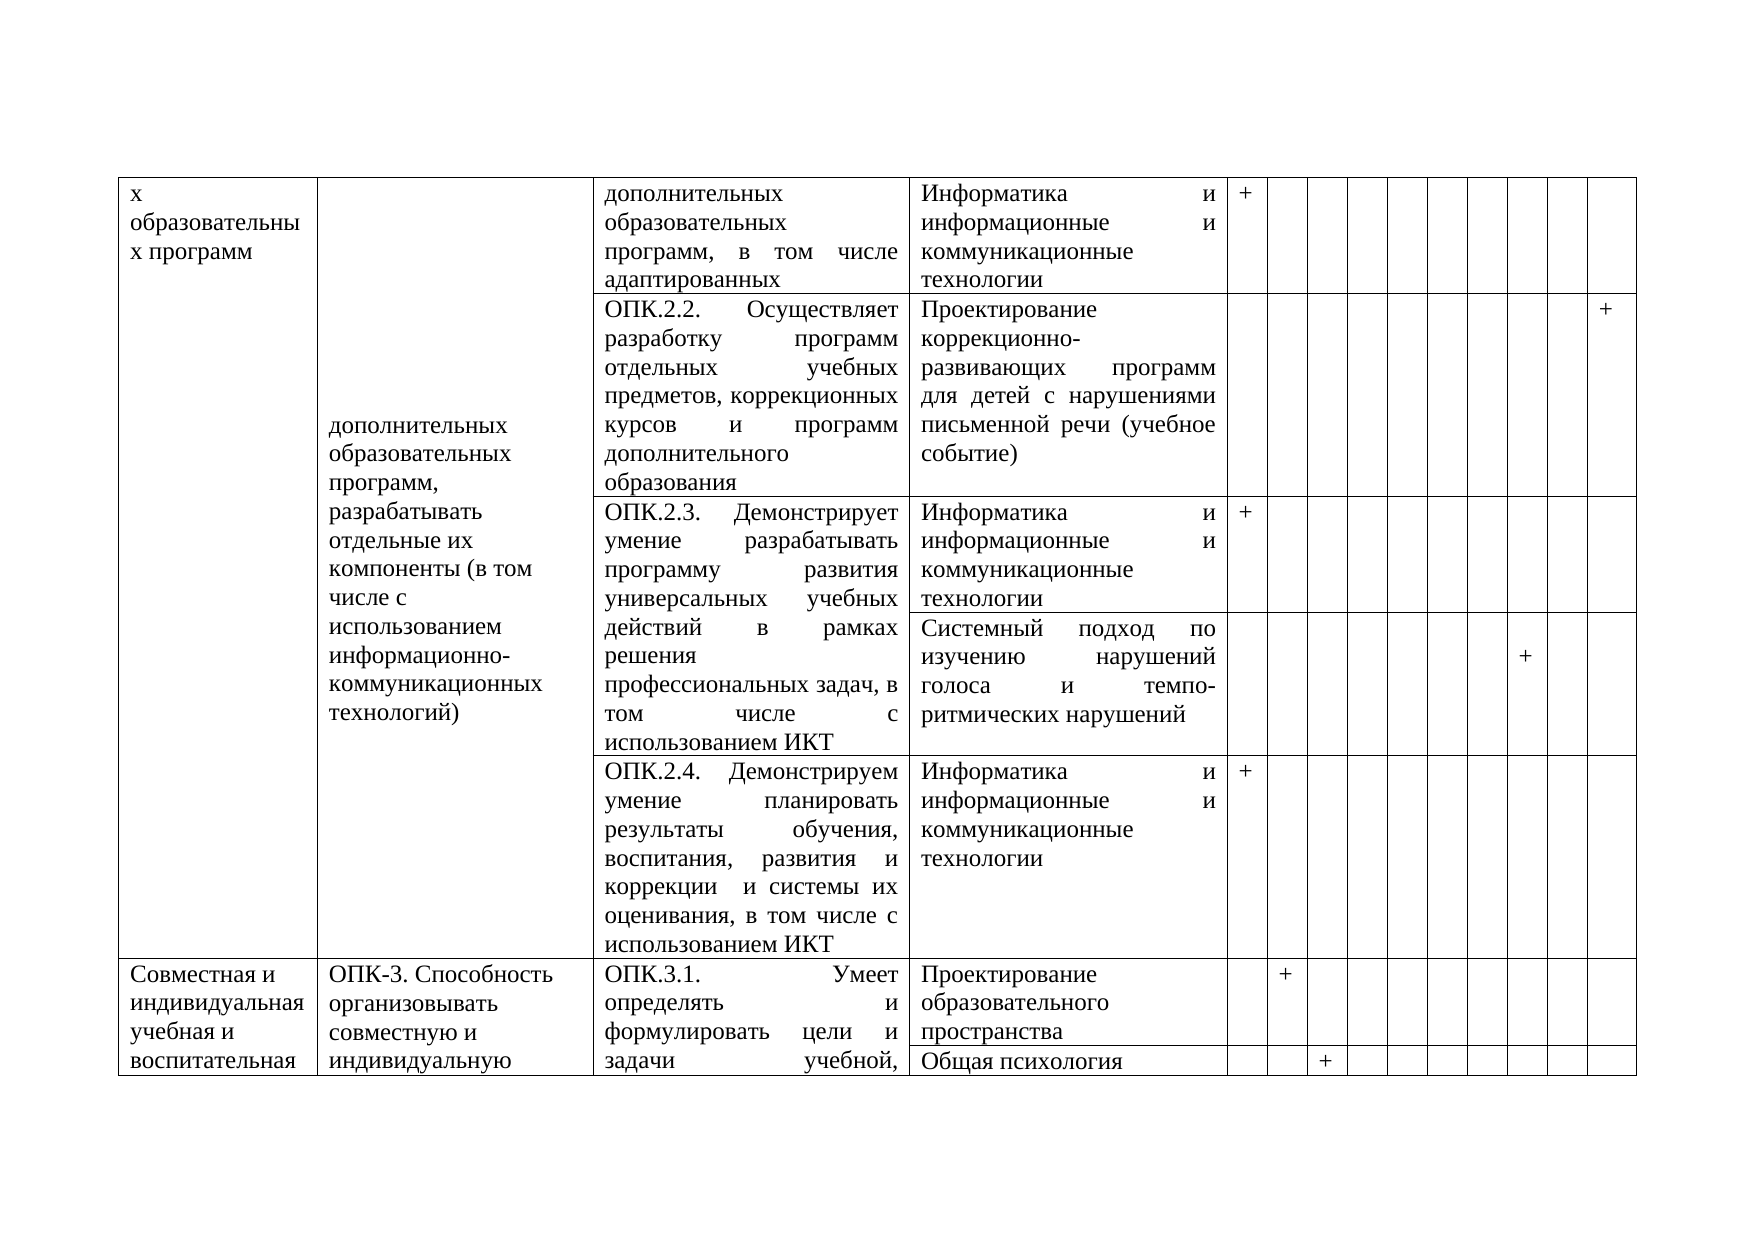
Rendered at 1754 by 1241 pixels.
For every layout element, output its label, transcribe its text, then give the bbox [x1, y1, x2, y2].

table_cell [1428, 294, 1467, 496]
table_cell [1428, 959, 1467, 1045]
table_cell + [1588, 294, 1636, 496]
table_cell Информатика и информационные и коммуникационные технологии [910, 756, 1227, 958]
table_cell [1588, 497, 1636, 612]
table_cell [1348, 497, 1387, 612]
table_cell [1388, 613, 1427, 755]
table_cell Проектирование образовательного пространства [910, 959, 1227, 1045]
table_cell [1228, 959, 1267, 1045]
table_cell [1308, 613, 1347, 755]
table_cell [1508, 959, 1547, 1045]
table_cell [1268, 1046, 1307, 1075]
table_cell [1588, 959, 1636, 1045]
table_cell [1228, 294, 1267, 496]
table_cell + [1268, 959, 1307, 1045]
table_cell [1388, 497, 1427, 612]
table_cell [1348, 294, 1387, 496]
table_cell ОПК.2.3. Демонстрирует умение разрабатывать программу развития универсальных учебных действий в рамках решения профессиональных задач, в том числе с использованием ИКТ [594, 497, 909, 755]
table_cell Общая психология [910, 1046, 1227, 1075]
table_cell [1508, 497, 1547, 612]
table_cell [1468, 294, 1507, 496]
table_cell ОПК.3.1. Умеет определять и формулировать цели и задачи учебной, коррекционно-развивающей и воспитательной деятельности обучающихся, в том числе с особыми образовательными потребностями в соответствии с требованиями ФГОС. [594, 959, 909, 1075]
table_cell [1268, 497, 1307, 612]
table_cell [1508, 178, 1547, 293]
table_cell [1508, 1046, 1547, 1075]
table_cell Информатика и информационные и коммуникационные технологии [910, 178, 1227, 293]
table_cell [1428, 497, 1467, 612]
table_cell Совместная и индивидуальная учебная и воспитательная деятельность обучающихся [119, 959, 317, 1075]
table_cell [1388, 178, 1427, 293]
table_cell + [1228, 178, 1267, 293]
table_cell [1508, 294, 1547, 496]
table_cell ОПК-3. Способность организовывать совместную и индивидуальную учебную и воспитательную деятельность обучающихся, в том числе с особыми образовательными потребностями, в соответствии с требованиями федеральных государственных образовательных стандартов [318, 959, 593, 1075]
table_cell [1268, 294, 1307, 496]
table_cell [1468, 959, 1507, 1045]
table_cell [1468, 613, 1507, 755]
table_cell [1348, 1046, 1387, 1075]
table_cell [1588, 1046, 1636, 1075]
table_cell [1348, 756, 1387, 958]
table_cell [1548, 613, 1587, 755]
table_cell [1588, 613, 1636, 755]
table_cell [1588, 178, 1636, 293]
table_cell + [1508, 613, 1547, 755]
table_cell [1508, 756, 1547, 958]
table_cell [1268, 756, 1307, 958]
table_cell [1548, 294, 1587, 496]
table_cell [1588, 756, 1636, 958]
table_cell [1468, 497, 1507, 612]
table_cell [1548, 178, 1587, 293]
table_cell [594, 178, 909, 293]
table_cell [1388, 1046, 1427, 1075]
table_cell [1388, 294, 1427, 496]
table_cell ОПК.2.4. Демонстрируем умение планировать результаты обучения, воспитания, развития и коррекции и системы их оценивания, в том числе с использованием ИКТ [594, 756, 909, 958]
table_cell [1548, 756, 1587, 958]
table_cell Информатика и информационные и коммуникационные технологии [910, 497, 1227, 612]
table_cell + [1228, 497, 1267, 612]
table_cell Системный подход по изучению нарушений голоса и темпо-ритмических нарушений [910, 613, 1227, 755]
table_cell [1548, 959, 1587, 1045]
table_cell [1348, 959, 1387, 1045]
table_cell Проектирование коррекционно-развивающих программ для детей с нарушениями письменной речи (учебное событие) [910, 294, 1227, 496]
table_cell [1268, 178, 1307, 293]
table_cell [1348, 178, 1387, 293]
table_cell [1548, 1046, 1587, 1075]
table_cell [318, 178, 593, 958]
table_cell [1428, 1046, 1467, 1075]
table_cell [1388, 756, 1427, 958]
table_cell [1308, 959, 1347, 1045]
table_cell [1428, 756, 1467, 958]
table_cell [1548, 497, 1587, 612]
table_cell [1348, 613, 1387, 755]
table_cell [1428, 178, 1467, 293]
table_cell [1268, 613, 1307, 755]
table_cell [119, 178, 317, 958]
table_cell [1308, 178, 1347, 293]
table_cell + [1308, 1046, 1347, 1075]
table_cell [1428, 613, 1467, 755]
table_cell [1308, 756, 1347, 958]
table_cell [1468, 1046, 1507, 1075]
table_cell [1228, 613, 1267, 755]
table_cell + [1228, 756, 1267, 958]
table_cell [1388, 959, 1427, 1045]
table_cell [1228, 1046, 1267, 1075]
table_cell [1468, 756, 1507, 958]
table_cell [1308, 497, 1347, 612]
table_cell [1468, 178, 1507, 293]
table_cell ОПК.2.2. Осуществляет разработку программ отдельных учебных предметов, коррекционных курсов и программ дополнительного образования [594, 294, 909, 496]
table_cell [1308, 294, 1347, 496]
